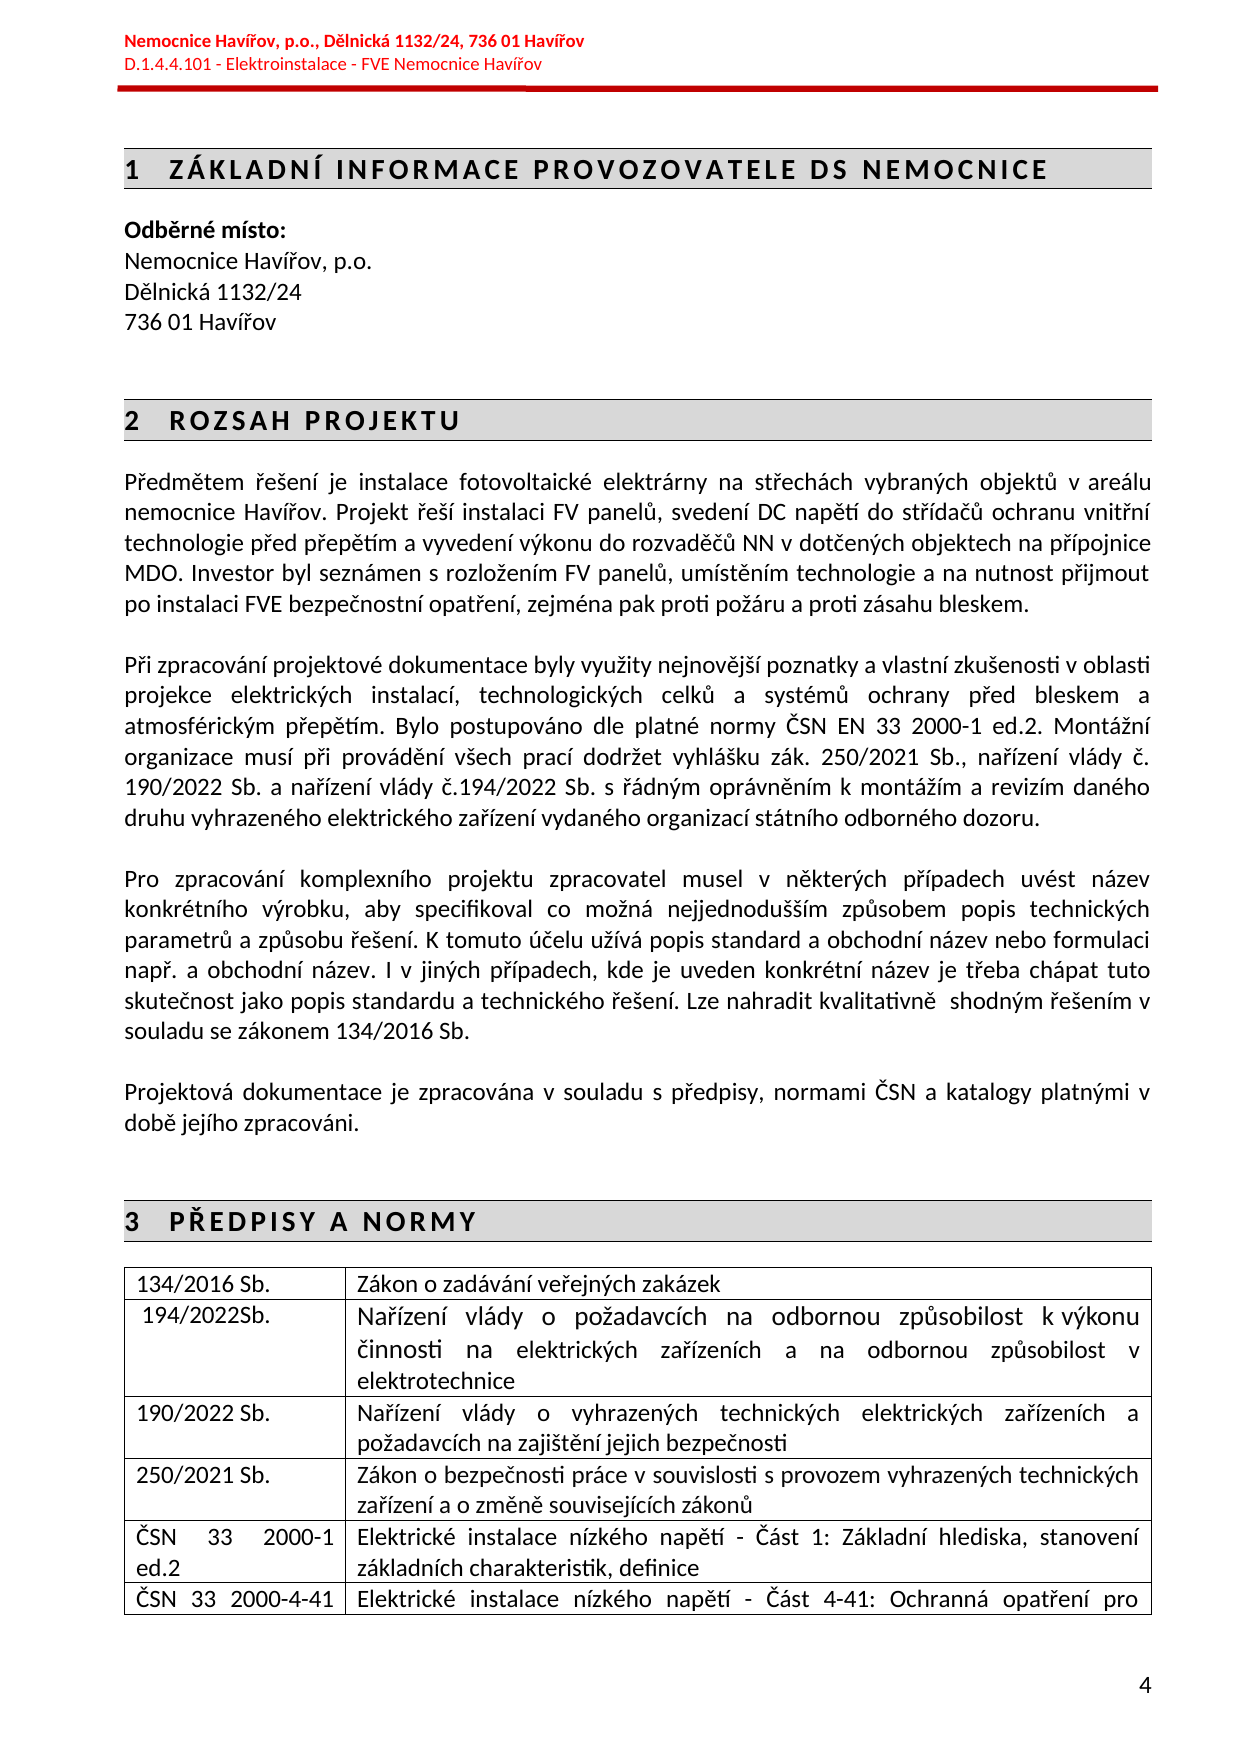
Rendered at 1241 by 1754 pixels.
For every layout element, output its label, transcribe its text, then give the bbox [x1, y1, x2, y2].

subtitle Základní informace provozovatele DS nemocnice [124, 149, 1152, 188]
table_cell ČSN 33 2000-1 ed.2 [125, 1521, 345, 1582]
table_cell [125, 1583, 345, 1614]
table_cell 194/2022Sb. [125, 1300, 345, 1396]
text Předmětem řešení je instalace fotovoltaické elektrárny na střechách vybraných objektů v areálu nemocnice Havířov. Projekt řeší instalaci FV panelů, svedení DC napětí do střídačů ochranu vnitřní technologie před přepětím a vyvedení výkonu do rozvaděčů NN v dotčených objektech na přípojnice MDO. Investor byl seznámen s rozložením FV panelů, umístěním technologie a na nutnost přijmout po instalaci FVE bezpečnostní opatření, zejména pak proti požáru a proti zásahu bleskem. [124, 466, 1152, 619]
table_cell Zákon o bezpečnosti práce v souvislosti s provozem vyhrazených technických zařízení a o změně souvisejících zákonů [346, 1459, 1151, 1520]
text Při zpracování projektové dokumentace byly využity nejnovější poznatky a vlastní zkušenosti v oblasti projekce elektrických instalací, technologických celků a systémů ochrany před bleskem a atmosférickým přepětím. Bylo postupováno dle platné normy ČSN EN 33 2000-1 ed.2. Montážní organizace musí při provádění všech prací dodržet vyhlášku zák. 250/2021 Sb., nařízení vlády č. 190/2022 Sb. a nařízení vlády č.194/2022 Sb. s řádným oprávněním k montážím a revizím daného druhu vyhrazeného elektrického zařízení vydaného organizací státního odborného dozoru. [124, 649, 1152, 832]
subtitle Předpisy a normy [124, 1201, 1152, 1241]
text 736 01 Havířov [124, 306, 1152, 337]
table_cell 250/2021 Sb. [125, 1459, 345, 1520]
text Nemocnice Havířov, p.o. [124, 245, 1152, 276]
table_cell 190/2022 Sb. [125, 1397, 345, 1458]
table_cell Nařízení vlády o vyhrazených technických elektrických zařízeních a požadavcích na zajištění jejich bezpečnosti [346, 1397, 1151, 1458]
table_cell Elektrické instalace nízkého napětí - Část 1: Základní hlediska, stanovení základních charakteristik, definice [346, 1521, 1151, 1582]
table_cell Nařízení vlády o požadavcích na odbornou způsobilost k výkonu činnosti na elektrických zařízeních a na odbornou způsobilost v elektrotechnice [346, 1300, 1151, 1396]
subtitle Rozsah projektu [124, 400, 1152, 440]
text Odběrné místo: [124, 214, 1152, 245]
text Dělnická 1132/24 [124, 276, 1152, 306]
table_header Zákon o zadávání veřejných zakázek [346, 1268, 1151, 1298]
text Projektová dokumentace je zpracována v souladu s předpisy, normami ČSN a katalogy platnými v době jejího zpracováni. [124, 1076, 1152, 1137]
text Pro zpracování komplexního projektu zpracovatel musel v některých případech uvést název konkrétního výrobku, aby specifikoval co možná nejjednodušším způsobem popis technických parametrů a způsobu řešení. K tomuto účelu užívá popis standard a obchodní název nebo formulaci např. a obchodní název. I v jiných případech, kde je uveden konkrétní název je třeba chápat tuto skutečnost jako popis standardu a technického řešení. Lze nahradit kvalitativně shodným řešením v souladu se zákonem 134/2016 Sb. [124, 863, 1152, 1046]
table_header 134/2016 Sb. [125, 1268, 345, 1298]
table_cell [346, 1583, 1151, 1614]
